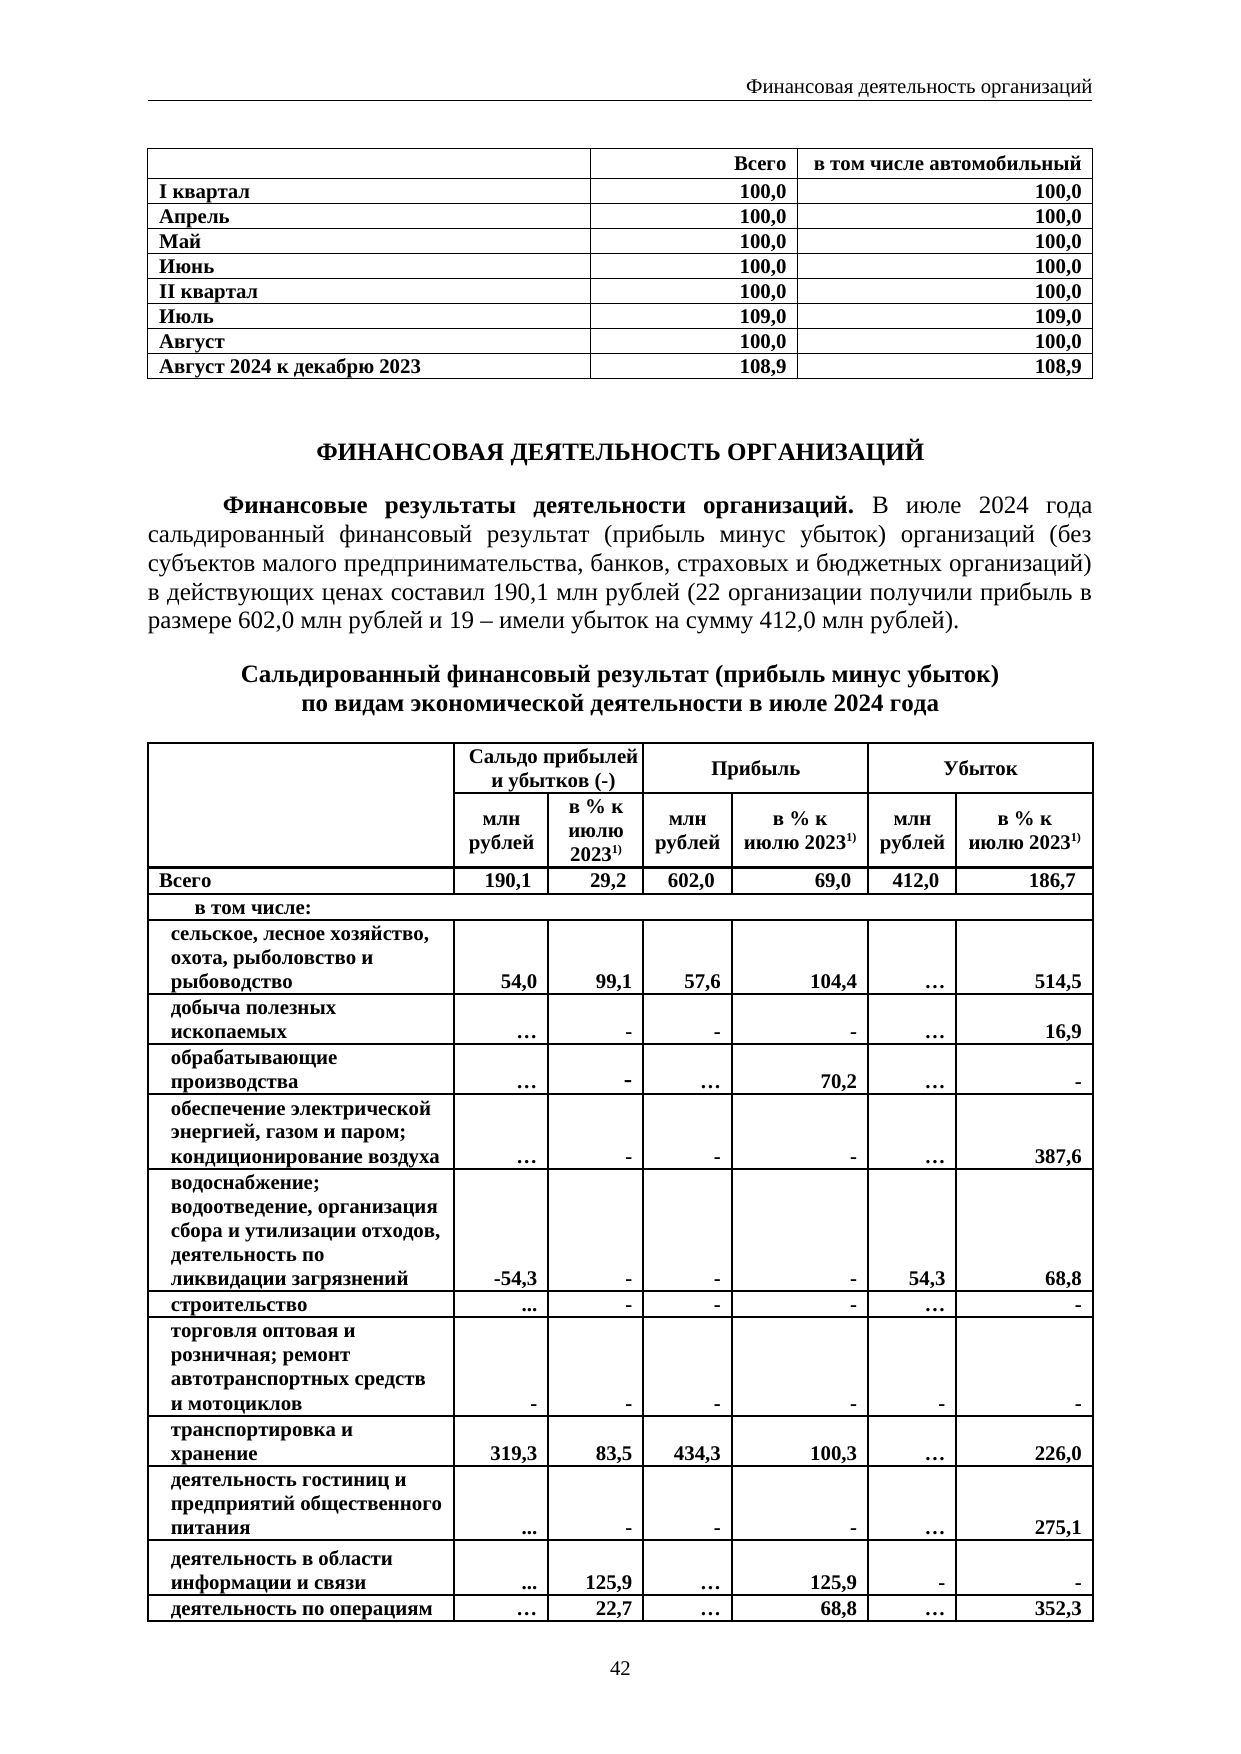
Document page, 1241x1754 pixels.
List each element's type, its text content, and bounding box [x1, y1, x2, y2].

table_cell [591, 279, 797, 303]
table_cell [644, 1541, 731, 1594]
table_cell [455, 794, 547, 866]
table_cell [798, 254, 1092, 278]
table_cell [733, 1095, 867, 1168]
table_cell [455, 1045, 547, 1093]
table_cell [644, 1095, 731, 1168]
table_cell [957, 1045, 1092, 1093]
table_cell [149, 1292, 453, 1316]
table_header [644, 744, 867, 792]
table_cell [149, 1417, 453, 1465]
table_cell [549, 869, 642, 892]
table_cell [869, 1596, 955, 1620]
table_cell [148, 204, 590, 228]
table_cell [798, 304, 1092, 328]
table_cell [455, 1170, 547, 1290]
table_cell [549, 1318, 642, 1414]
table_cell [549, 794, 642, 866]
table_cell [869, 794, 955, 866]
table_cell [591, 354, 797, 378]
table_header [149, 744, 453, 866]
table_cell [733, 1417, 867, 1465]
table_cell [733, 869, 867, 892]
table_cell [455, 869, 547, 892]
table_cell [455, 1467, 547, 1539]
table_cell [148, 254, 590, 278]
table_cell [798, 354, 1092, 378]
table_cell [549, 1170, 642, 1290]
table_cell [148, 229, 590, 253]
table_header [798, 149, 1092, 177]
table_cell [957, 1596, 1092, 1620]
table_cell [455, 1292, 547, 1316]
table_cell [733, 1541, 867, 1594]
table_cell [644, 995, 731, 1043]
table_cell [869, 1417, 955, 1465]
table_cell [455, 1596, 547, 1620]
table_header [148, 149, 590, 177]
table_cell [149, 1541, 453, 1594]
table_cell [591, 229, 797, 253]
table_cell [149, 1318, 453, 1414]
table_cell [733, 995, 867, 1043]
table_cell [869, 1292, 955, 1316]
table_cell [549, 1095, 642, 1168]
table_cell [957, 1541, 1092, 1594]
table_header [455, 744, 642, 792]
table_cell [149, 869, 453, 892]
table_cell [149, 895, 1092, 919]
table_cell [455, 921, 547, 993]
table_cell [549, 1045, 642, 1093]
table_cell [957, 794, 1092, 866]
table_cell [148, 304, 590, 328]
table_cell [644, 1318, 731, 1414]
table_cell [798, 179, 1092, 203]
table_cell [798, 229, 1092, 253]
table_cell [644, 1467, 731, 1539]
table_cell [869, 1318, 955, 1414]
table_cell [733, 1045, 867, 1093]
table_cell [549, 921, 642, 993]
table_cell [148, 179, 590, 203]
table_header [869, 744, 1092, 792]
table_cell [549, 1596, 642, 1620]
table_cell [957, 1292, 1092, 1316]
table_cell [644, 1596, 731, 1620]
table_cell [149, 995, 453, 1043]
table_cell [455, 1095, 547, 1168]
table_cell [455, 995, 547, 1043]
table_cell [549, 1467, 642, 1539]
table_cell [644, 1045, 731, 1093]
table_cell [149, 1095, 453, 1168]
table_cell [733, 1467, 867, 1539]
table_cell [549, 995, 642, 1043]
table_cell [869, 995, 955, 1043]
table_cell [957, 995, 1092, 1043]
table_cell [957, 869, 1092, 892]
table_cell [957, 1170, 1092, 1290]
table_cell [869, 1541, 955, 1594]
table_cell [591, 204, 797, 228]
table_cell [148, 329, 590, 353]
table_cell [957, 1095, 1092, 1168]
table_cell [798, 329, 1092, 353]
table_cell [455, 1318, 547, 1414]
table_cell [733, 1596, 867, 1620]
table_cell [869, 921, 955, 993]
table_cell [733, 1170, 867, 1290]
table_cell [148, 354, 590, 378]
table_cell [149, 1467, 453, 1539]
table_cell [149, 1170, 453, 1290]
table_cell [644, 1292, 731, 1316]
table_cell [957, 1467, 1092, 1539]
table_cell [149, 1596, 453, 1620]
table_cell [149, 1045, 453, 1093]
text Финансовые результаты деятельности организаций. В июле 2024 года сальдированный финансовый результат (прибыль минус убыток) организаций (без субъектов малого предпринимательства, банков, страховых и бюджетных организаций) в действующих ценах составил 190,1 млн рублей (22 организации получили прибыль в размере 602,0 млн рублей и 19 – имели убыток на сумму 412,0 млн рублей). [148, 491, 1092, 634]
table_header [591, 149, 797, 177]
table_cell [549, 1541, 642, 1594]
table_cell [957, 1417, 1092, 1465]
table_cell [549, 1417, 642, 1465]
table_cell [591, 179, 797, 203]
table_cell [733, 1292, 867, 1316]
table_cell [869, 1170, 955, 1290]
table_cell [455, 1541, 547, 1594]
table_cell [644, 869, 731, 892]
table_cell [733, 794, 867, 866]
text Сальдированный финансовый результат (прибыль минус убыток) по видам экономической деятельности в июле 2024 года [148, 659, 1092, 717]
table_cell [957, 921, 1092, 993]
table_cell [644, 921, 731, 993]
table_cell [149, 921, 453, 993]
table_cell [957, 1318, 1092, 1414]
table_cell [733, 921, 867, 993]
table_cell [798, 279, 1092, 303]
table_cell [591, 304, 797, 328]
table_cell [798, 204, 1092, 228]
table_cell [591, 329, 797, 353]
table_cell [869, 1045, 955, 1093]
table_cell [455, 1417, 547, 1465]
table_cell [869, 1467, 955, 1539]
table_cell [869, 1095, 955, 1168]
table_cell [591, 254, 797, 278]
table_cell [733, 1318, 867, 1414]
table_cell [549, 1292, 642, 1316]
text ФИНАНСОВАЯ ДЕЯТЕЛЬНОСТЬ ОРГАНИЗАЦИЙ [148, 437, 1092, 466]
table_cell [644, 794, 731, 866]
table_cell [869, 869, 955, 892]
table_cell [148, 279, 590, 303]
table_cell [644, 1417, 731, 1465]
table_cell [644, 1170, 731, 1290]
